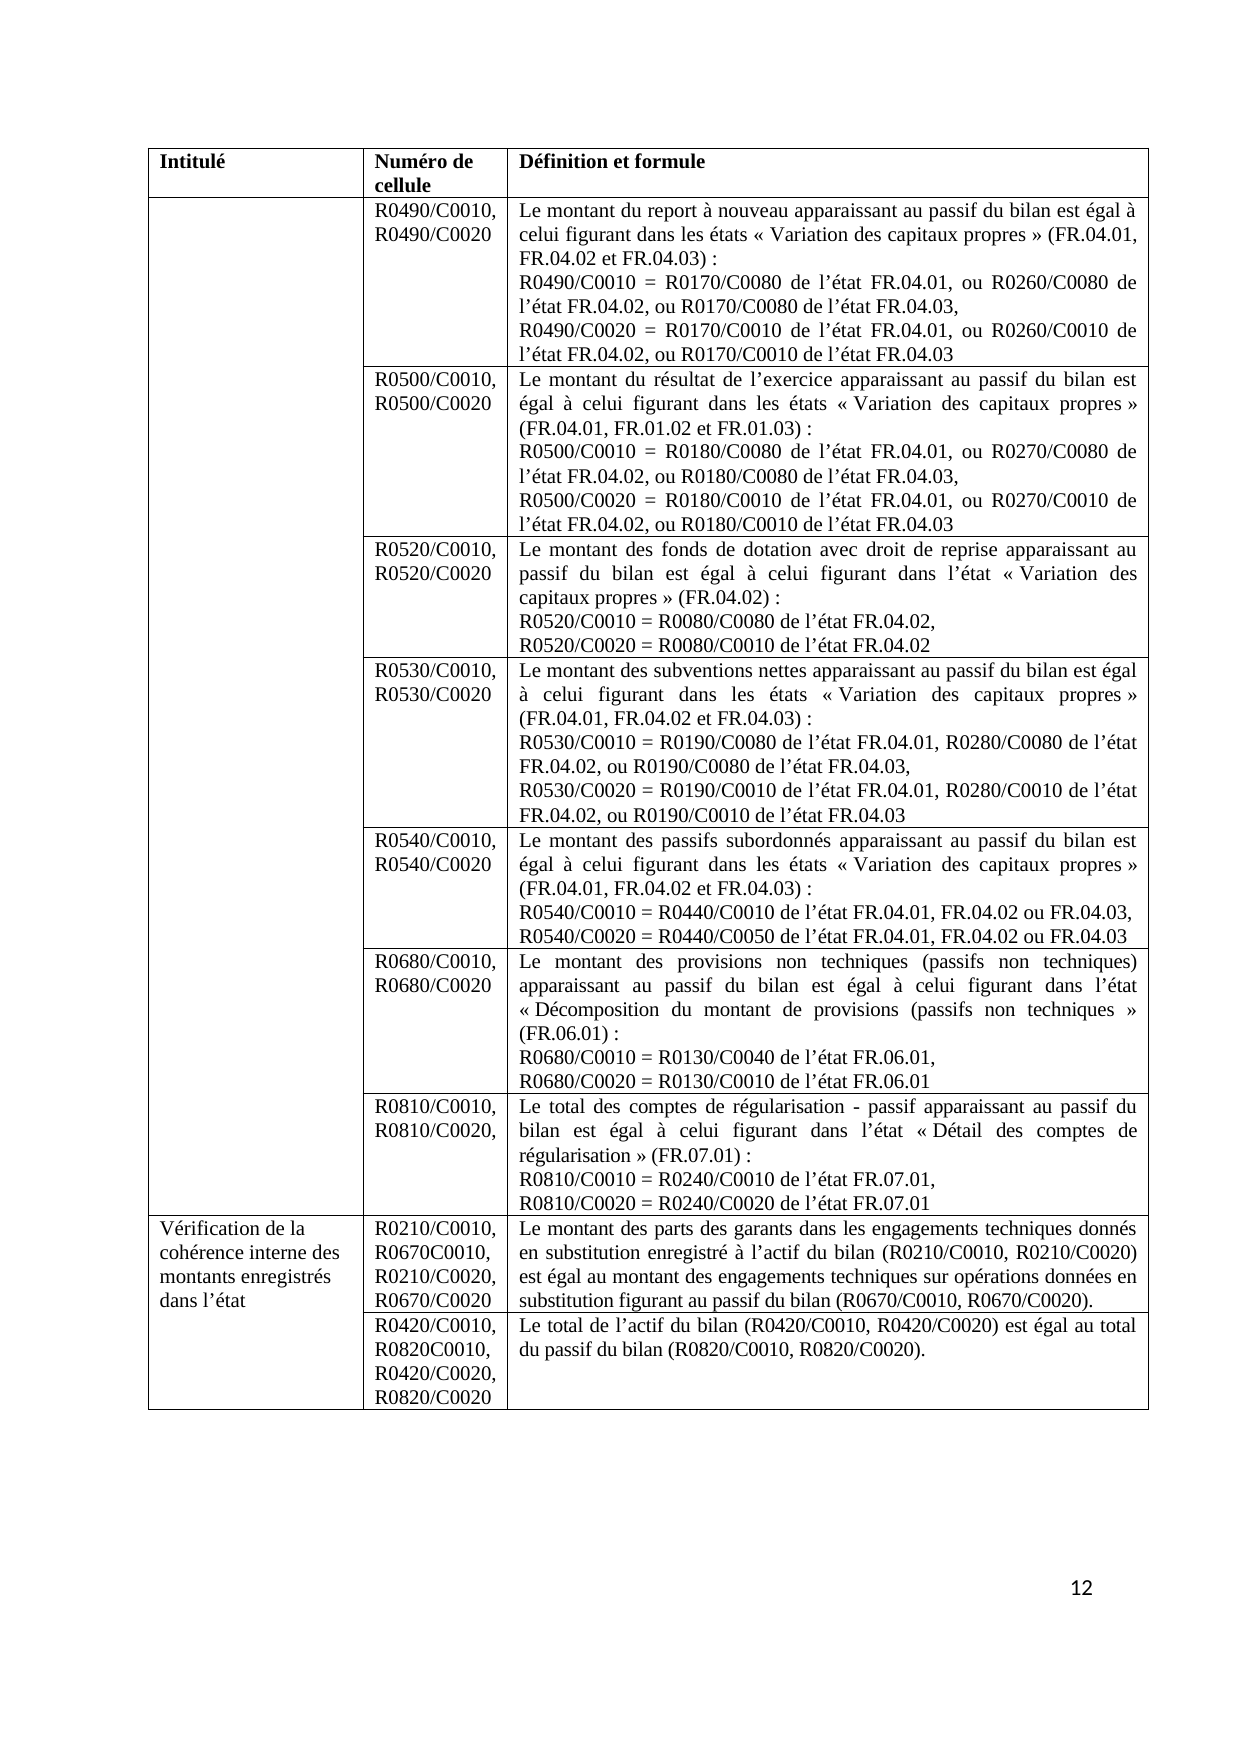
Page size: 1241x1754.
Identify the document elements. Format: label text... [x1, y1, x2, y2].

table_header Intitulé [149, 149, 363, 197]
table_cell R0210/C0010, R0670C0010, R0210/C0020, R0670/C0020 [364, 1216, 507, 1312]
table_cell R0490/C0010, R0490/C0020 [364, 198, 507, 366]
table_cell Le montant des parts des garants dans les engagements techniques donnés en substitution enregistré à l’actif du bilan (R0210/C0010, R0210/C0020) est égal au montant des engagements techniques sur opérations données en substitution figurant au passif du bilan (R0670/C0010, R0670/C0020). [508, 1216, 1148, 1312]
table_cell R0530/C0010, R0530/C0020 [364, 658, 507, 827]
table_header Numéro de cellule [364, 149, 507, 197]
table_cell R0520/C0010, R0520/C0020 [364, 537, 507, 657]
table_cell R0500/C0010, R0500/C0020 [364, 367, 507, 536]
table_cell R0540/C0010, R0540/C0020 [364, 828, 507, 948]
table_cell R0420/C0010, R0820C0010, R0420/C0020, R0820/C0020 [364, 1313, 507, 1409]
table_cell Le total des comptes de régularisation - passif apparaissant au passif du bilan est égal à celui figurant dans l’état « Détail des comptes de régularisation » (FR.07.01) : R0810/C0010 = R0240/C0010 de l’état FR.07.01, R0810/C0020 = R0240/C0020 de l’état FR.07.01 [508, 1094, 1148, 1215]
table_cell Le total de l’actif du bilan (R0420/C0010, R0420/C0020) est égal au total du passif du bilan (R0820/C0010, R0820/C0020). [508, 1313, 1148, 1409]
table_cell R0810/C0010, R0810/C0020, [364, 1094, 507, 1215]
table_header Définition et formule [508, 149, 1148, 197]
table_cell Le montant des fonds de dotation avec droit de reprise apparaissant au passif du bilan est égal à celui figurant dans l’état « Variation des capitaux propres » (FR.04.02) : R0520/C0010 = R0080/C0080 de l’état FR.04.02, R0520/C0020 = R0080/C0010 de l’état FR.04.02 [508, 537, 1148, 657]
table_cell Le montant du report à nouveau apparaissant au passif du bilan est égal à celui figurant dans les états « Variation des capitaux propres » (FR.04.01, FR.04.02 et FR.04.03) : R0490/C0010 = R0170/C0080 de l’état FR.04.01, ou R0260/C0080 de l’état FR.04.02, ou R0170/C0080 de l’état FR.04.03, R0490/C0020 = R0170/C0010 de l’état FR.04.01, ou R0260/C0010 de l’état FR.04.02, ou R0170/C0010 de l’état FR.04.03 [508, 198, 1148, 366]
table_cell Le montant des subventions nettes apparaissant au passif du bilan est égal à celui figurant dans les états « Variation des capitaux propres » (FR.04.01, FR.04.02 et FR.04.03) : R0530/C0010 = R0190/C0080 de l’état FR.04.01, R0280/C0080 de l’état FR.04.02, ou R0190/C0080 de l’état FR.04.03, R0530/C0020 = R0190/C0010 de l’état FR.04.01, R0280/C0010 de l’état FR.04.02, ou R0190/C0010 de l’état FR.04.03 [508, 658, 1148, 827]
table_cell Le montant des provisions non techniques (passifs non techniques) apparaissant au passif du bilan est égal à celui figurant dans l’état « Décomposition du montant de provisions (passifs non techniques » (FR.06.01) : R0680/C0010 = R0130/C0040 de l’état FR.06.01, R0680/C0020 = R0130/C0010 de l’état FR.06.01 [508, 949, 1148, 1093]
table_cell Le montant du résultat de l’exercice apparaissant au passif du bilan est égal à celui figurant dans les états « Variation des capitaux propres » (FR.04.01, FR.01.02 et FR.01.03) : R0500/C0010 = R0180/C0080 de l’état FR.04.01, ou R0270/C0080 de l’état FR.04.02, ou R0180/C0080 de l’état FR.04.03, R0500/C0020 = R0180/C0010 de l’état FR.04.01, ou R0270/C0010 de l’état FR.04.02, ou R0180/C0010 de l’état FR.04.03 [508, 367, 1148, 536]
table_cell R0680/C0010, R0680/C0020 [364, 949, 507, 1093]
table_cell Le montant des passifs subordonnés apparaissant au passif du bilan est égal à celui figurant dans les états « Variation des capitaux propres » (FR.04.01, FR.04.02 et FR.04.03) : R0540/C0010 = R0440/C0010 de l’état FR.04.01, FR.04.02 ou FR.04.03, R0540/C0020 = R0440/C0050 de l’état FR.04.01, FR.04.02 ou FR.04.03 [508, 828, 1148, 948]
table_cell Vérification de la cohérence interne des montants enregistrés dans l’état [149, 1216, 363, 1409]
